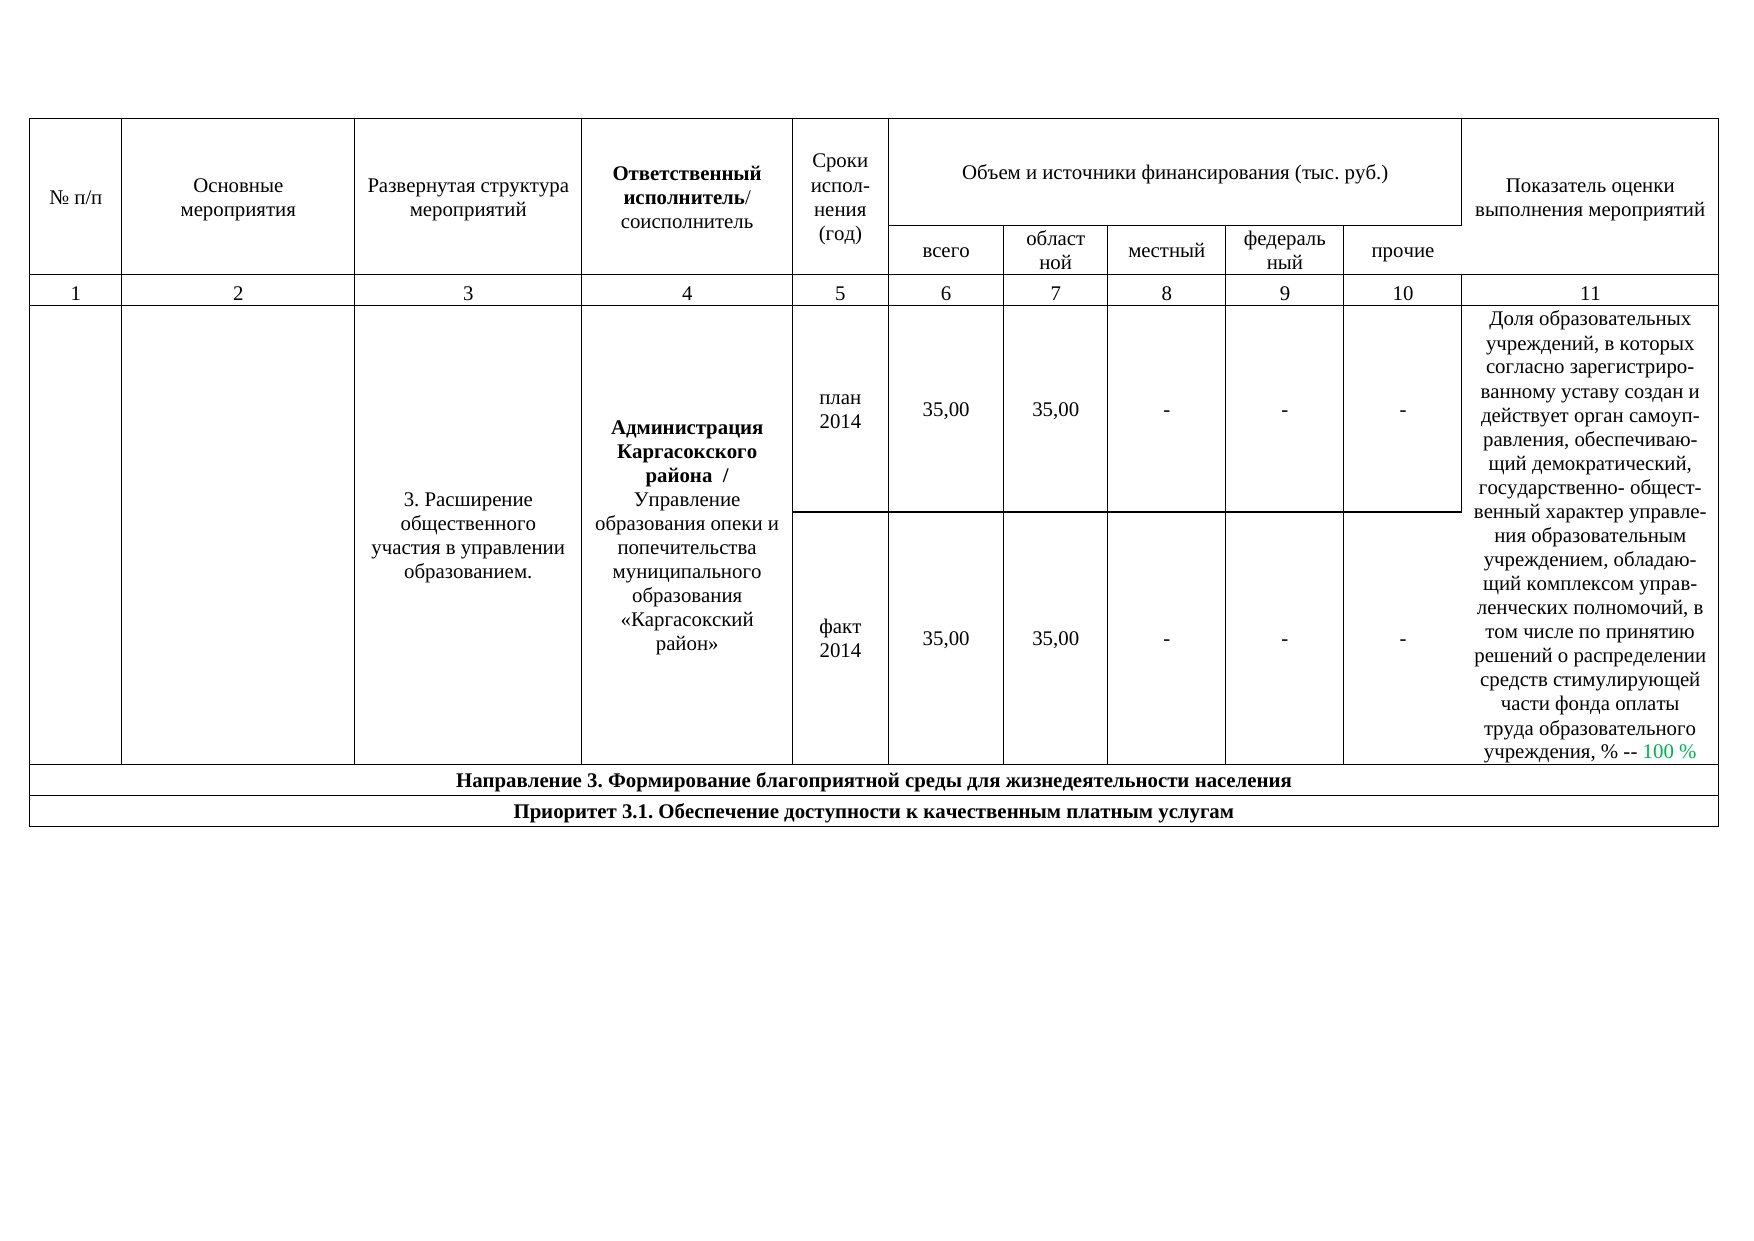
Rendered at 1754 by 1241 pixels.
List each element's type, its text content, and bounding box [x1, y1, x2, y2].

table_cell Направление 3. Формирование благоприятной среды для жизнедеятельности населения [30, 765, 1718, 795]
table_cell 7 [1004, 275, 1107, 305]
table_cell 3 [355, 275, 581, 305]
table_cell - [1344, 513, 1462, 763]
table_cell всего [889, 226, 1003, 274]
table_cell 35,00 [889, 306, 1003, 511]
table_cell - [1108, 306, 1225, 511]
table_header Объем и источники финансирования (тыс. руб.) [889, 119, 1461, 225]
table_header Ответственный исполнитель/ соисполнитель [582, 119, 792, 274]
table_cell област ной [1004, 226, 1107, 274]
table_cell 35,00 [889, 513, 1003, 763]
table_cell местный [1108, 226, 1225, 274]
table_cell федераль ный [1226, 226, 1343, 274]
table_cell 1 [30, 275, 121, 305]
table_cell 3. Расширение общественного участия в управлении образованием. [355, 306, 581, 763]
table_cell Доля образовательных учреждений, в которых согласно зарегистриро-ванному уставу создан и действует орган самоуп-равления, обеспечиваю-щий демократический, государственно- общест-венный характер управле-ния образовательным учреждением, обладаю-щий комплексом управ-ленческих полномочий, в том числе по принятию решений о распределении средств стимулирующей части фонда оплаты труда образовательного учреждения, % -- 100 % [1462, 306, 1718, 763]
table_header Основные мероприятия [122, 119, 354, 274]
table_cell Приоритет 3.1. Обеспечение доступности к качественным платным услугам [30, 796, 1718, 826]
table_cell 35,00 [1004, 513, 1107, 763]
table_cell 4 [582, 275, 792, 305]
table_cell - [1108, 513, 1225, 763]
table_cell - [1226, 513, 1343, 763]
table_cell план 2014 [793, 306, 888, 511]
table_header Сроки испол-нения (год) [793, 119, 888, 274]
table_cell - [1344, 306, 1461, 511]
table_header № п/п [30, 119, 121, 274]
table_cell 10 [1344, 275, 1461, 305]
table_cell 9 [1226, 275, 1343, 305]
table_cell 5 [793, 275, 888, 305]
table_cell 8 [1108, 275, 1225, 305]
table_cell 35,00 [1004, 306, 1107, 511]
table_header Показатель оценки выполнения мероприятий [1462, 119, 1718, 274]
table_cell 2 [122, 275, 354, 305]
table_cell 6 [889, 275, 1003, 305]
table_header Развернутая структура мероприятий [355, 119, 581, 274]
table_cell Администрация Каргасокского района / Управление образования опеки и попечительства муниципального образования «Каргасокский район» [582, 306, 792, 763]
table_cell - [1226, 306, 1343, 511]
table_cell прочие [1344, 226, 1462, 274]
table_cell факт 2014 [793, 513, 888, 763]
table_cell 11 [1462, 275, 1718, 305]
